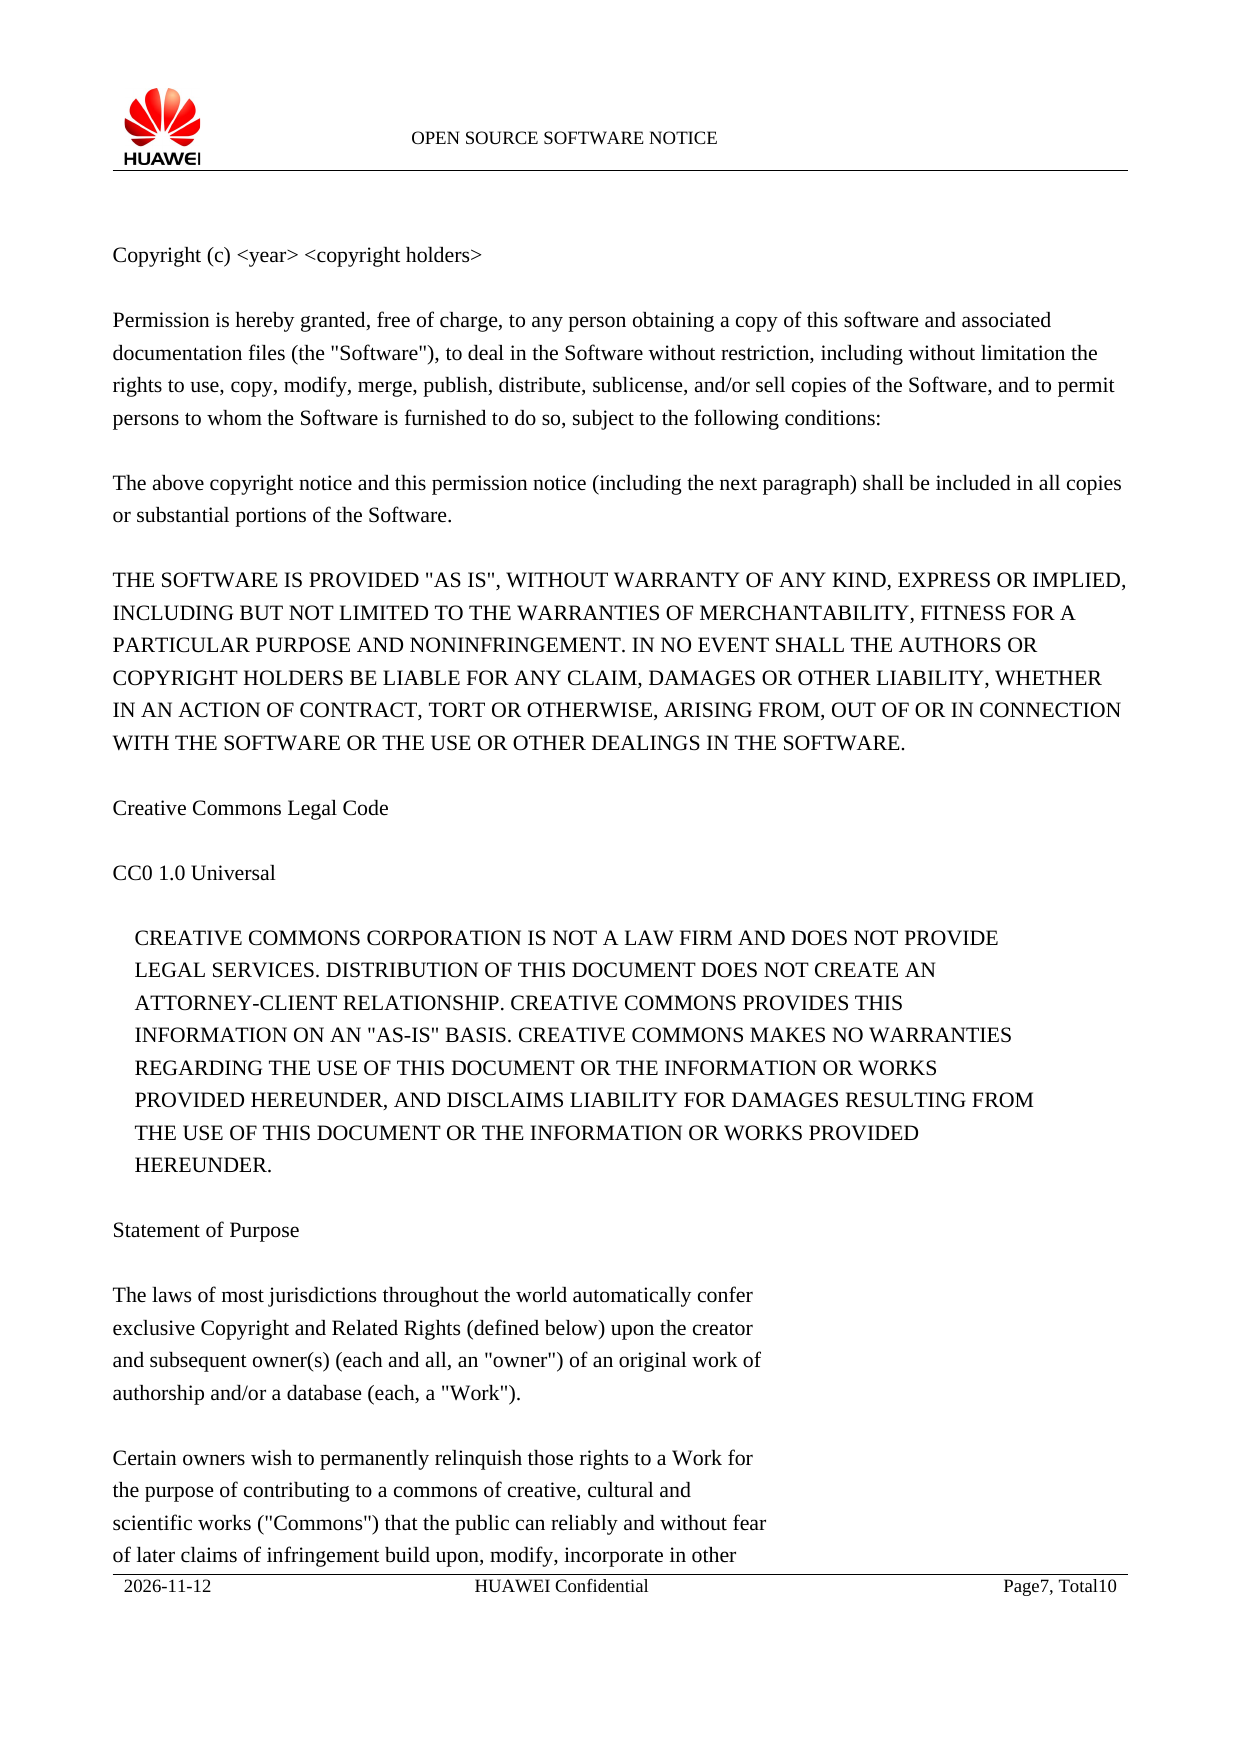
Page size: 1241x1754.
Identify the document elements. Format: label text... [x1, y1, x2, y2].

picture [124, 88, 201, 165]
